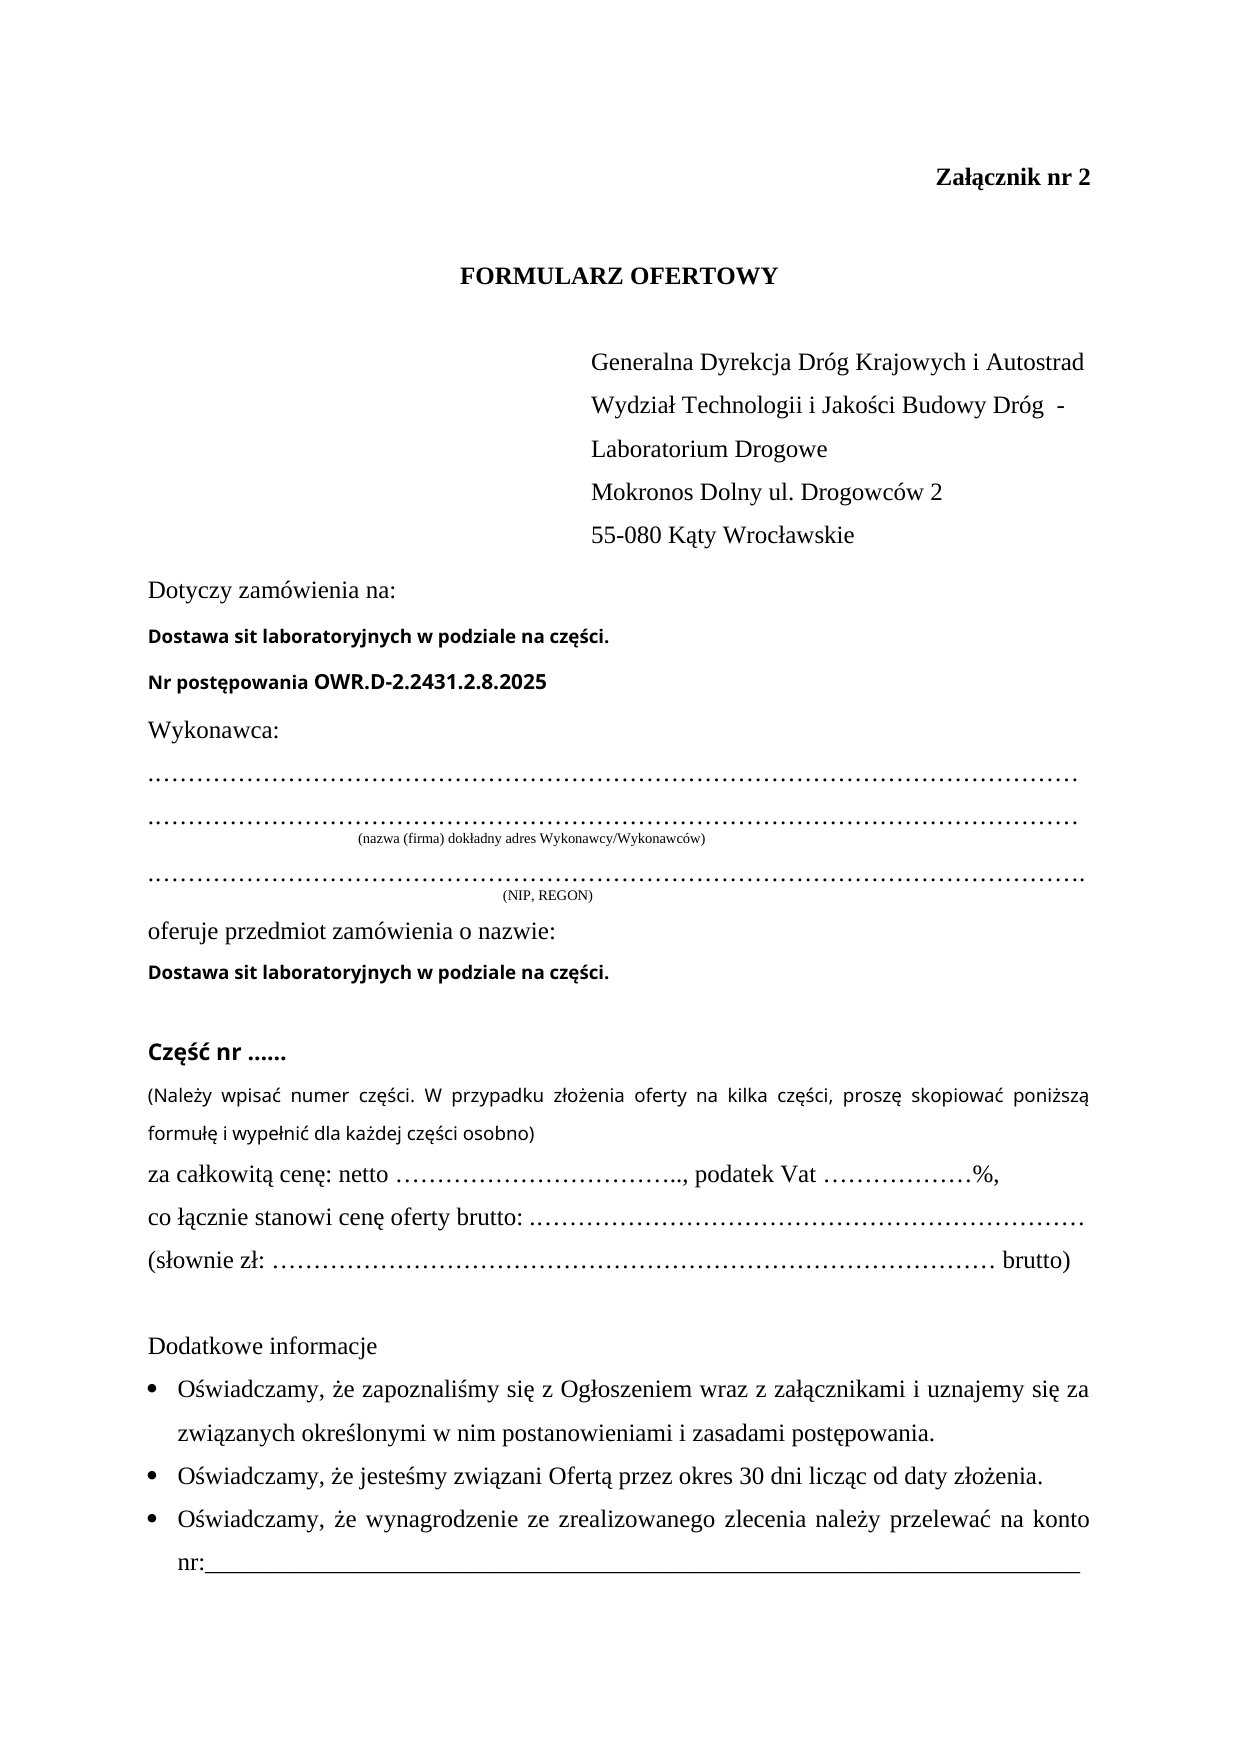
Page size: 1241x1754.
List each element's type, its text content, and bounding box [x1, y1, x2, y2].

text .………………………………………………………………………………………………… [148, 758, 1091, 787]
list Oświadczamy, że zapoznaliśmy się z Ogłoszeniem wraz z załącznikami i uznajemy się za związanych określonymi w nim postanowieniami i zasadami postępowania. [148, 1374, 1091, 1446]
text za całkowitą cenę: netto …………………………….., podatek Vat ………………%, co łącznie stanowi cenę oferty brutto: .………………………………………………………… [148, 1159, 1091, 1231]
text (Należy wpisać numer części. W przypadku złożenia oferty na kilka części, proszę skopiować poniższą formułę i wypełnić dla każdej części osobno) [148, 1082, 1091, 1146]
text Dotyczy zamówienia na: [148, 576, 1091, 604]
text oferuje przedmiot zamówienia o nazwie: [148, 916, 1091, 945]
text Część nr …… [148, 1036, 1091, 1067]
text Nr postępowania OWR.D-2.2431.2.8.2025 [148, 667, 1091, 696]
text Mokronos Dolny ul. Drogowców 2 [591, 477, 1091, 506]
text Wykonawca: [148, 715, 1091, 743]
text Dostawa sit laboratoryjnych w podziale na części. [148, 623, 1091, 649]
text Dostawa sit laboratoryjnych w podziale na części. [148, 959, 1091, 985]
text (słownie zł: …………………………………………………………………………… brutto) [148, 1245, 1091, 1274]
text Załącznik nr 2 [148, 162, 1091, 191]
list Oświadczamy, że jesteśmy związani Ofertą przez okres 30 dni licząc od daty złożenia. [148, 1461, 1091, 1489]
text FORMULARZ OFERTOWY [148, 261, 1091, 290]
text (nazwa (firma) dokładny adres Wykonawcy/Wykonawców) [148, 830, 1091, 858]
text Generalna Dyrekcja Dróg Krajowych i Autostrad [591, 347, 1091, 376]
list Oświadczamy, że wynagrodzenie ze zrealizowanego zlecenia należy przelewać na konto nr:______________________________________________________________________ [148, 1504, 1091, 1576]
text Dodatkowe informacje [148, 1331, 1091, 1360]
text .………………………………………………………………………………………………… [148, 801, 1091, 830]
text Wydział Technologii i Jakości Budowy Dróg - Laboratorium Drogowe [591, 391, 1091, 462]
text 55-080 Kąty Wrocławskie [591, 520, 1091, 549]
text .…………………………………………………………………………………………………. [148, 858, 1091, 887]
text (NIP, REGON) [148, 887, 1091, 916]
